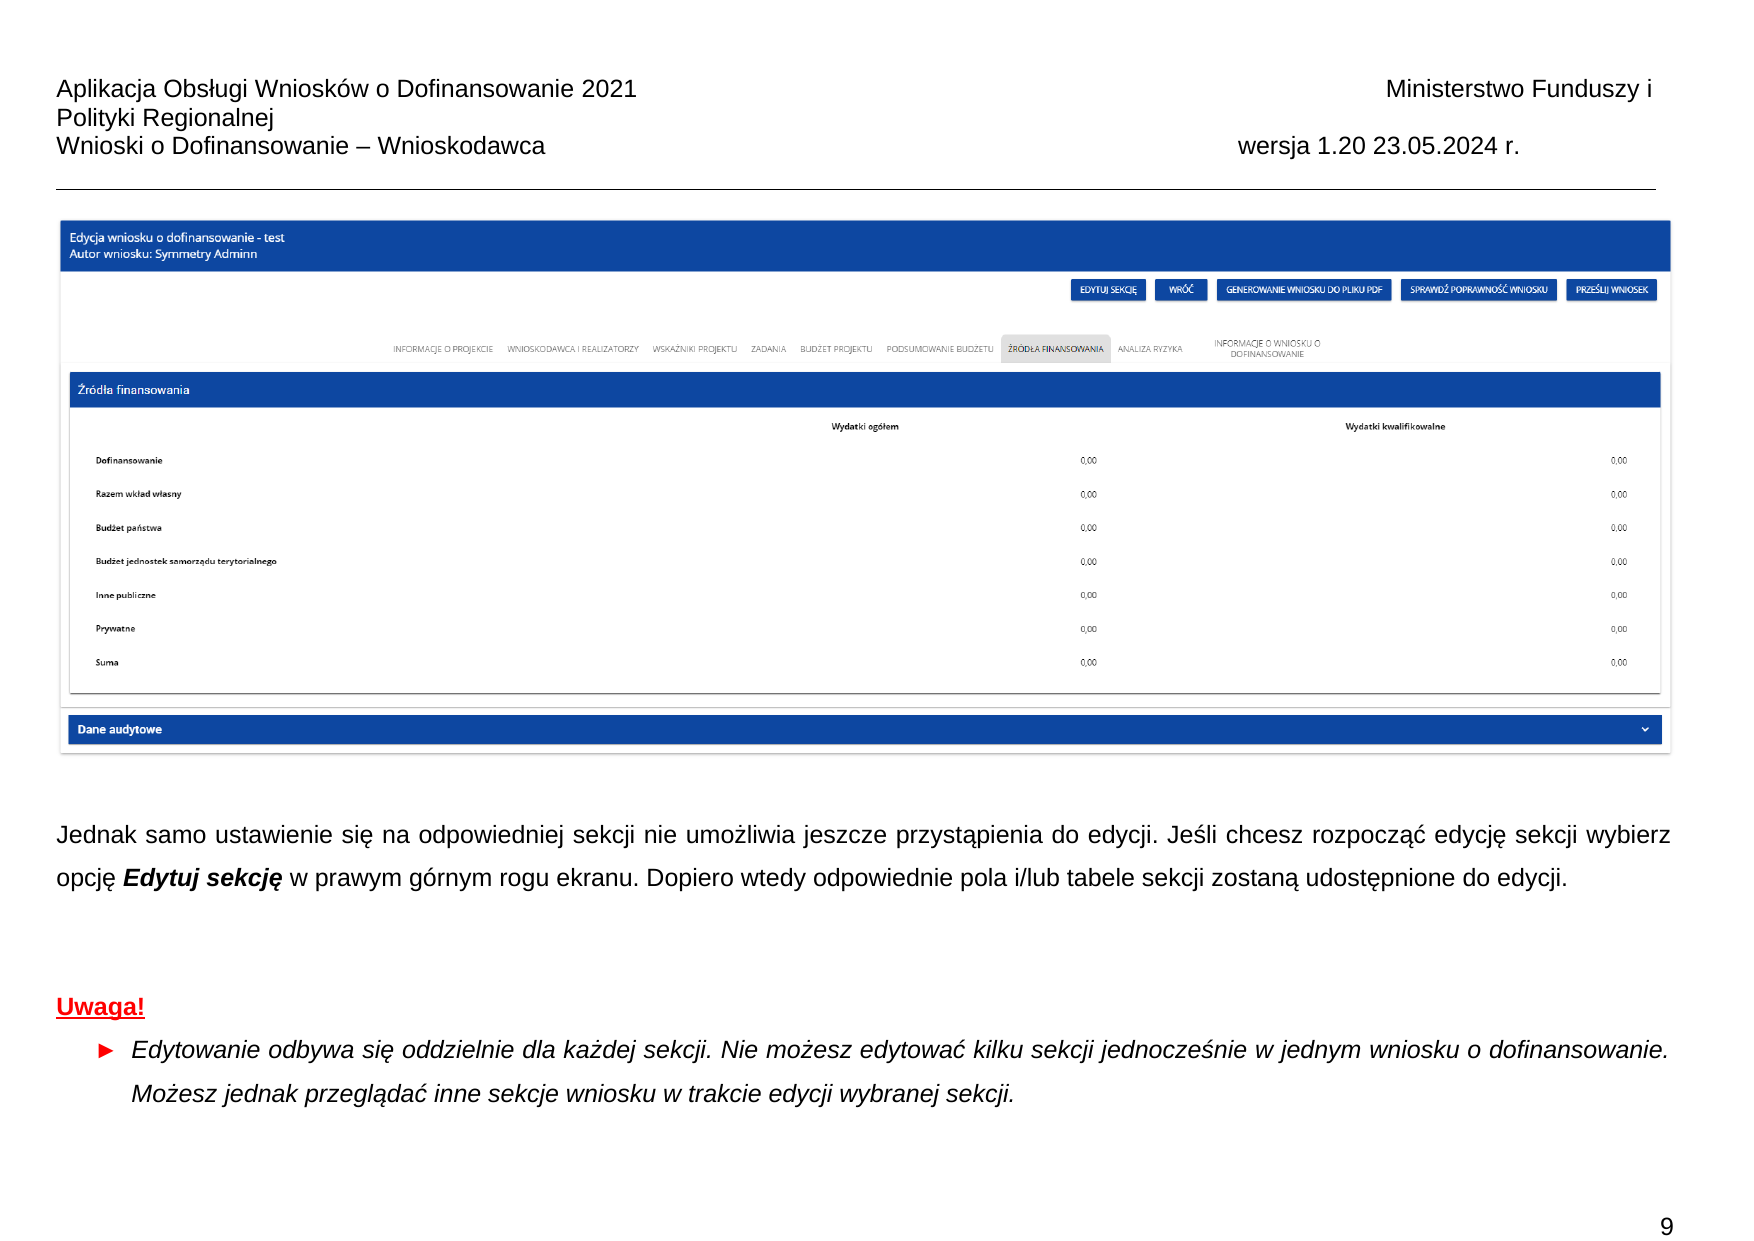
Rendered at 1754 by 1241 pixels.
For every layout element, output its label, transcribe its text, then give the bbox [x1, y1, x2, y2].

text Jednak samo ustawienie się na odpowiedniej sekcji nie umożliwia jeszcze przystąpienia do edycji. Jeśli chcesz rozpocząć edycję sekcji wybierz opcję Edytuj sekcję w prawym górnym rogu ekranu. Dopiero wtedy odpowiednie pola i/lub tabele sekcji zostaną udostępnione do edycji. [56, 820, 1674, 892]
text Uwaga! [56, 992, 1674, 1021]
list Edytowanie odbywa się oddzielnie dla każdej sekcji. Nie możesz edytować kilku sekcji jednocześnie w jednym wniosku o dofinansowanie. Możesz jednak przeglądać inne sekcje wniosku w trakcie edycji wybranej sekcji. [94, 1036, 1674, 1107]
picture [56, 218, 1675, 763]
